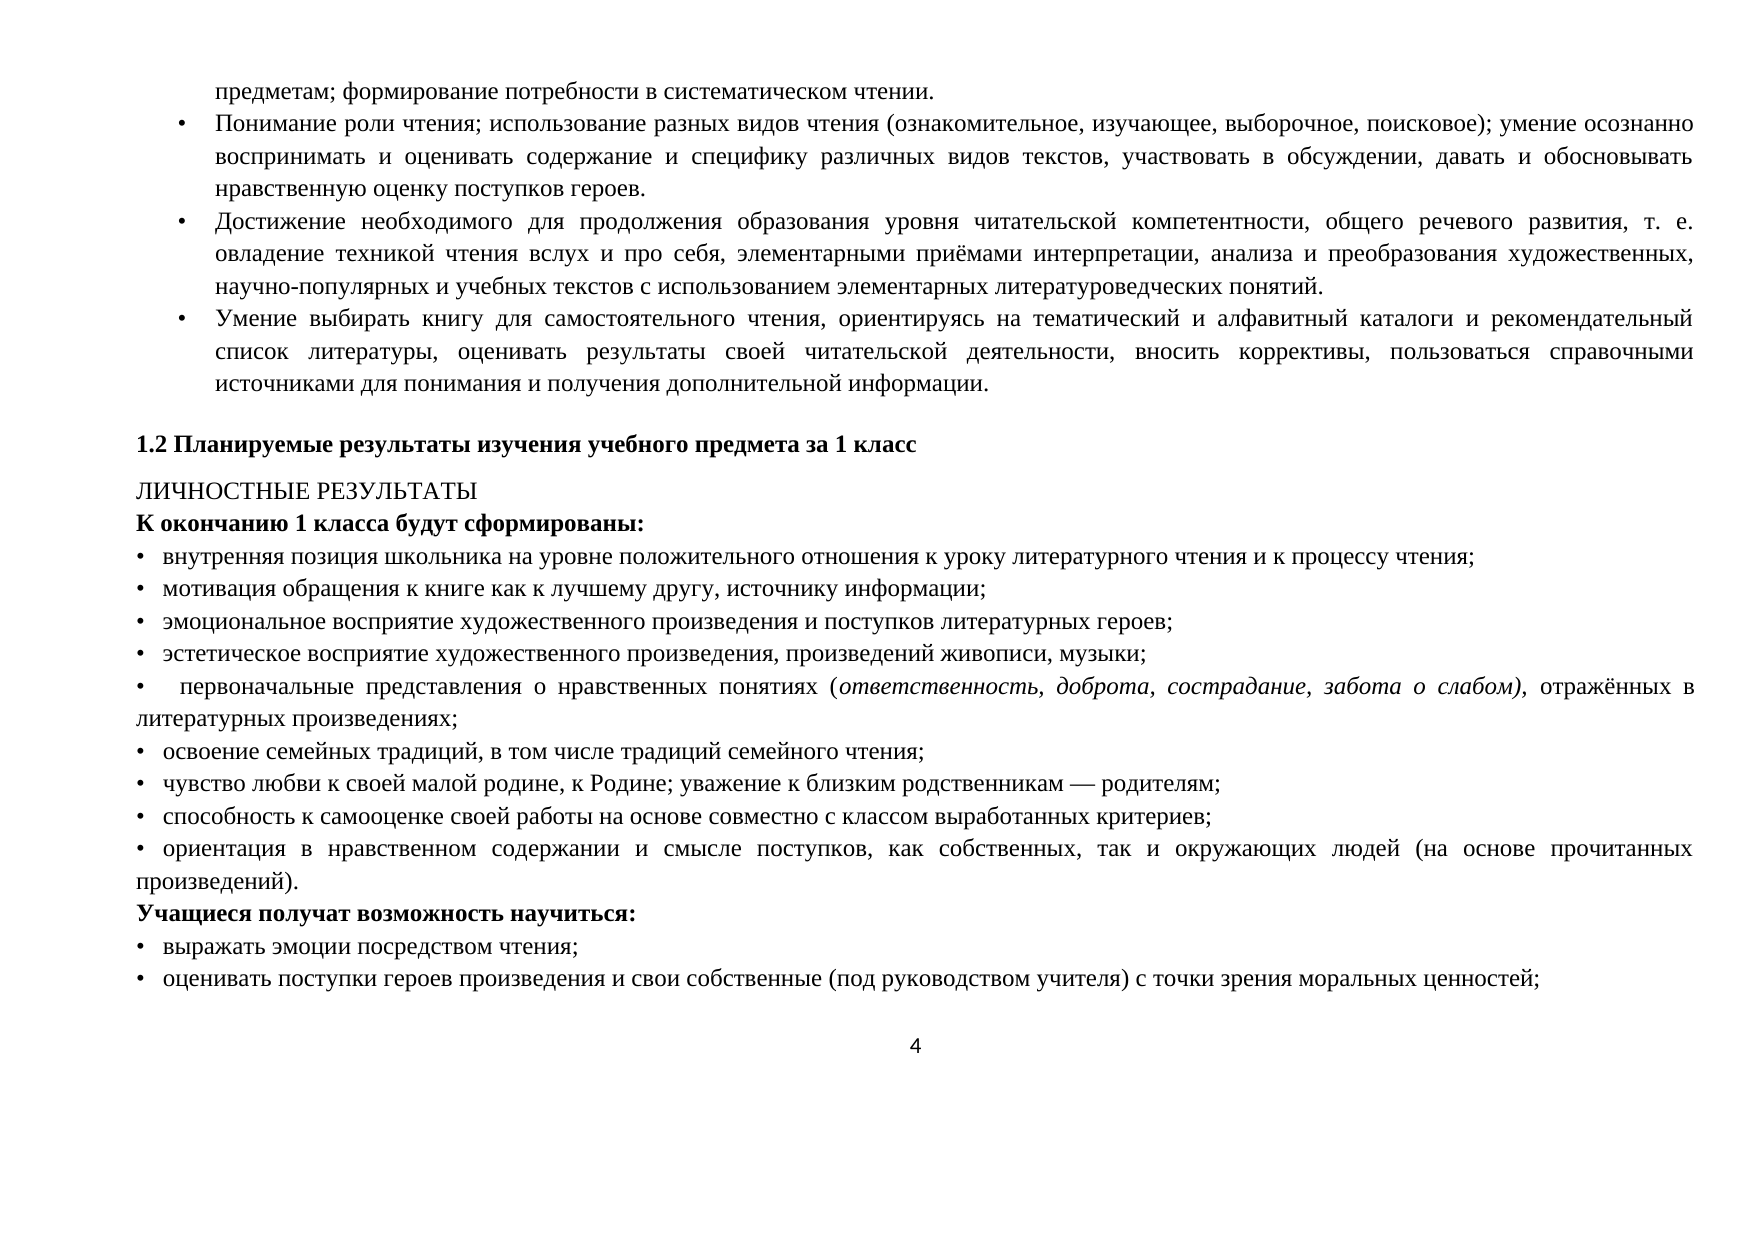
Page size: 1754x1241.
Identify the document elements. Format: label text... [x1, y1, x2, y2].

list эстетическое восприятие художественного произведения, произведений живописи, музыки; [136, 637, 1695, 669]
list Умение выбирать книгу для самостоятельного чтения, ориентируясь на тематический и алфавитный каталоги и рекомендательный список литературы, оценивать результаты своей читательской деятельности, вносить коррективы, пользоваться справочными источниками для понимания и получения дополнительной информации. [177, 301, 1695, 399]
list ориентация в нравственном содержании и смысле поступков, как собственных, так и окружающих людей (на основе прочитанных произведений). [136, 832, 1695, 897]
list способность к самооценке своей работы на основе совместно с классом выработанных критериев; [136, 799, 1695, 832]
text Учащиеся получат возможность научиться: [136, 897, 1695, 929]
list внутренняя позиция школьника на уровне положительного отношения к уроку литературного чтения и к процессу чтения; [136, 539, 1695, 572]
text 1.2 Планируемые результаты изучения учебного предмета за 1 класс [136, 427, 1695, 460]
text К окончанию 1 класса будут сформированы: [136, 507, 1695, 539]
text ЛИЧНОСТНЫЕ РЕЗУЛЬТАТЫ [136, 474, 1695, 507]
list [177, 74, 1695, 106]
list первоначальные представления о нравственных понятиях (ответственность, доброта, сострадание, забота о слабом), отражённых в литературных произведениях; [136, 669, 1695, 734]
list оценивать поступки героев произведения и свои собственные (под руководством учителя) с точки зрения моральных ценностей; [136, 962, 1695, 994]
list Понимание роли чтения; использование разных видов чтения (ознакомительное, изучающее, выборочное, поисковое); умение осознанно воспринимать и оценивать содержание и специфику различных видов текстов, участвовать в обсуждении, давать и обосновывать нравственную оценку поступков героев. [177, 106, 1695, 204]
list мотивация обращения к книге как к лучшему другу, источнику информации; [136, 572, 1695, 604]
list эмоциональное восприятие художественного произведения и поступков литературных героев; [136, 604, 1695, 637]
list чувство любви к своей малой родине, к Родине; уважение к близким родственникам — родителям; [136, 767, 1695, 799]
list выражать эмоции посредством чтения; [136, 929, 1695, 962]
list освоение семейных традиций, в том числе традиций семейного чтения; [136, 734, 1695, 767]
list Достижение необходимого для продолжения образования уровня читательской компетентности, общего речевого развития, т. е. овладение техникой чтения вслух и про себя, элементарными приёмами интерпретации, анализа и преобразования художественных, научно-популярных и учебных текстов с использованием элементарных литературоведческих понятий. [177, 204, 1695, 301]
